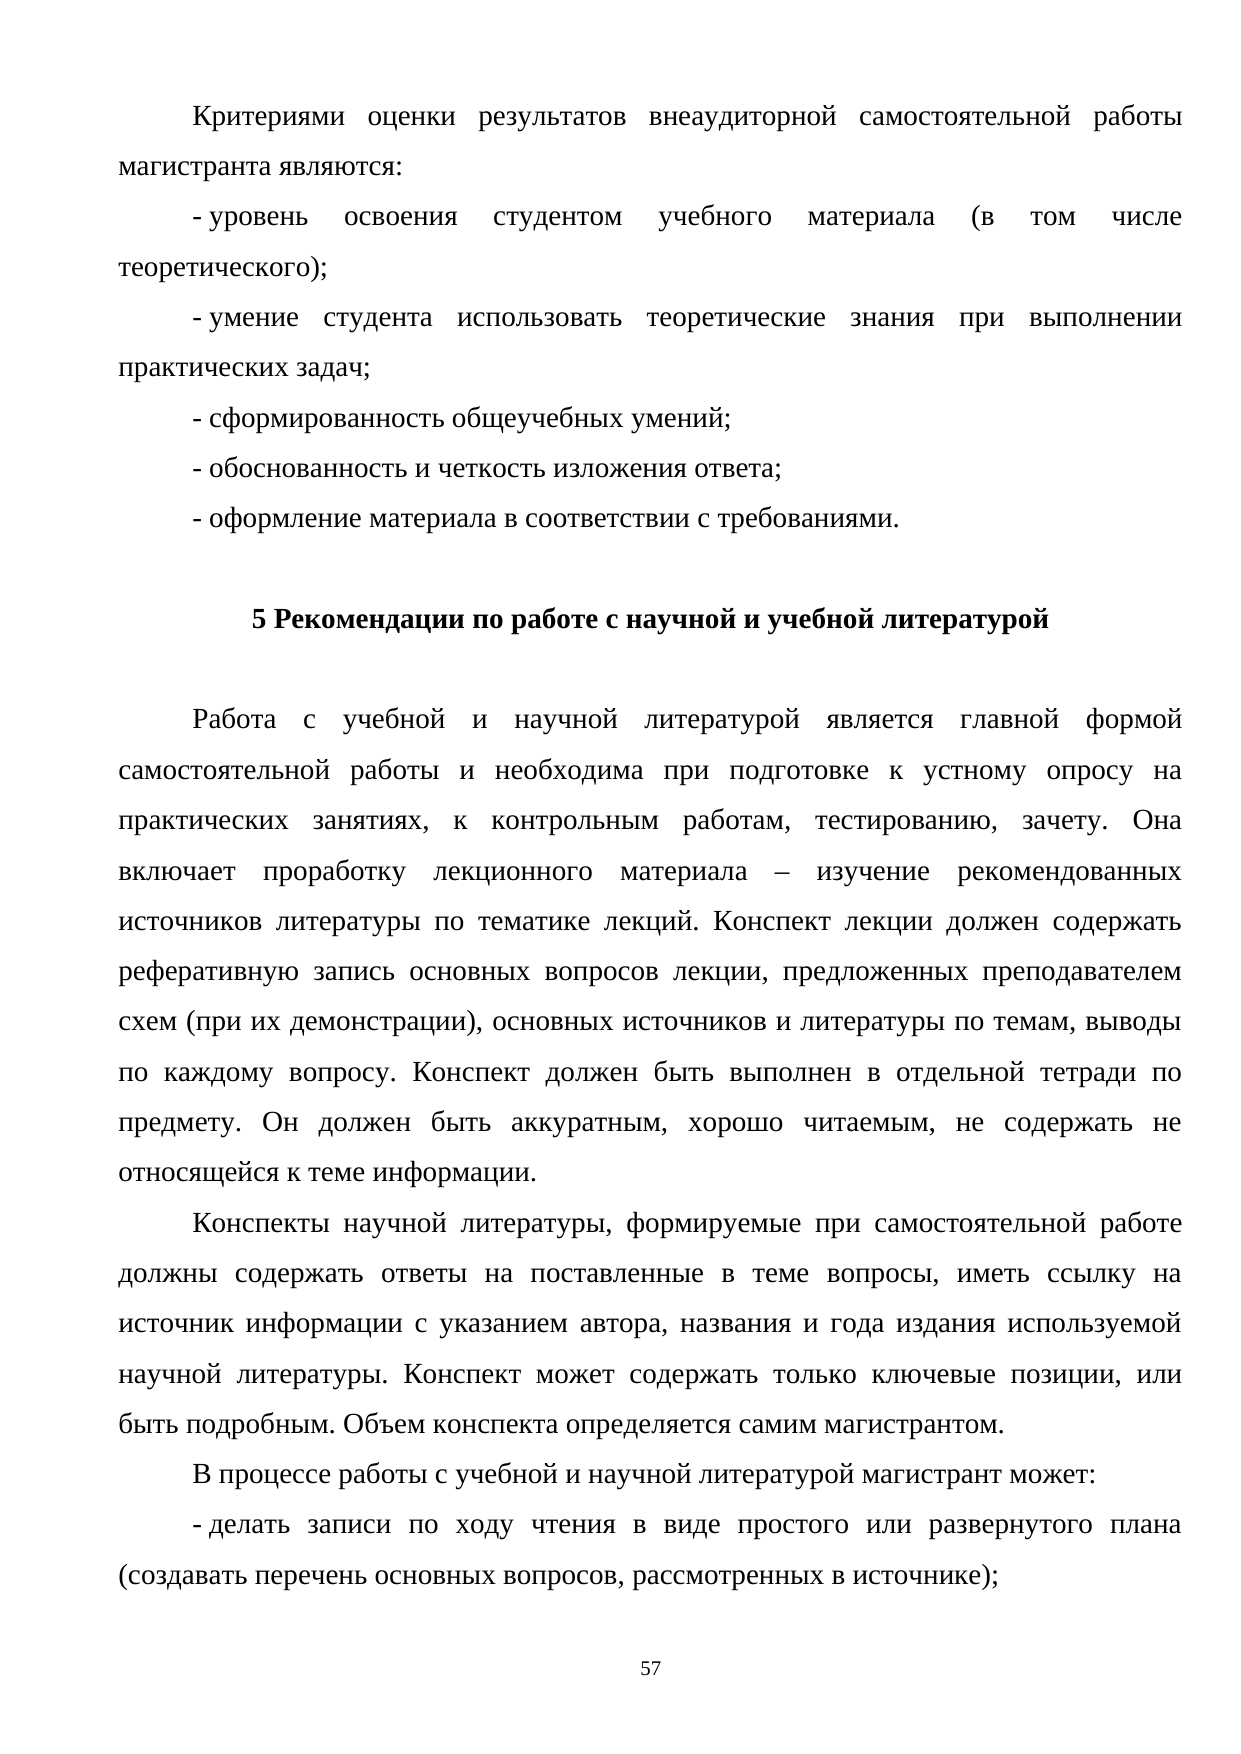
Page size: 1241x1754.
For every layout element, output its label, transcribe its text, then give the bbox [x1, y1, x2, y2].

text 5 Рекомендации по работе с научной и учебной литературой [118, 601, 1183, 634]
text - уровень освоения студентом учебного материала (в том числе теоретического); [118, 198, 1183, 282]
text - оформление материала в соответствии с требованиями. [118, 500, 1183, 534]
text Конспекты научной литературы, формируемые при самостоятельной работе должны содержать ответы на поставленные в теме вопросы, иметь ссылку на источник информации с указанием автора, названия и года издания используемой научной литературы. Конспект может содержать только ключевые позиции, или быть подробным. Объем конспекта определяется самим магистрантом. [118, 1205, 1183, 1439]
text В процессе работы с учебной и научной литературой магистрант может: [118, 1456, 1183, 1490]
text - обоснованность и четкость изложения ответа; [118, 450, 1183, 484]
text - умение студента использовать теоретические знания при выполнении практических задач; [118, 299, 1183, 383]
text Критериями оценки результатов внеаудиторной самостоятельной работы магистранта являются: [118, 98, 1183, 182]
text Работа с учебной и научной литературой является главной формой самостоятельной работы и необходима при подготовке к устному опросу на практических занятиях, к контрольным работам, тестированию, зачету. Она включает проработку лекционного материала – изучение рекомендованных источников литературы по тематике лекций. Конспект лекции должен содержать реферативную запись основных вопросов лекции, предложенных преподавателем схем (при их демонстрации), основных источников и литературы по темам, выводы по каждому вопросу. Конспект должен быть выполнен в отдельной тетради по предмету. Он должен быть аккуратным, хорошо читаемым, не содержать не относящейся к теме информации. [118, 702, 1183, 1188]
text - сформированность общеучебных умений; [118, 400, 1183, 433]
text - делать записи по ходу чтения в виде простого или развернутого плана (создавать перечень основных вопросов, рассмотренных в источнике); [118, 1507, 1183, 1591]
